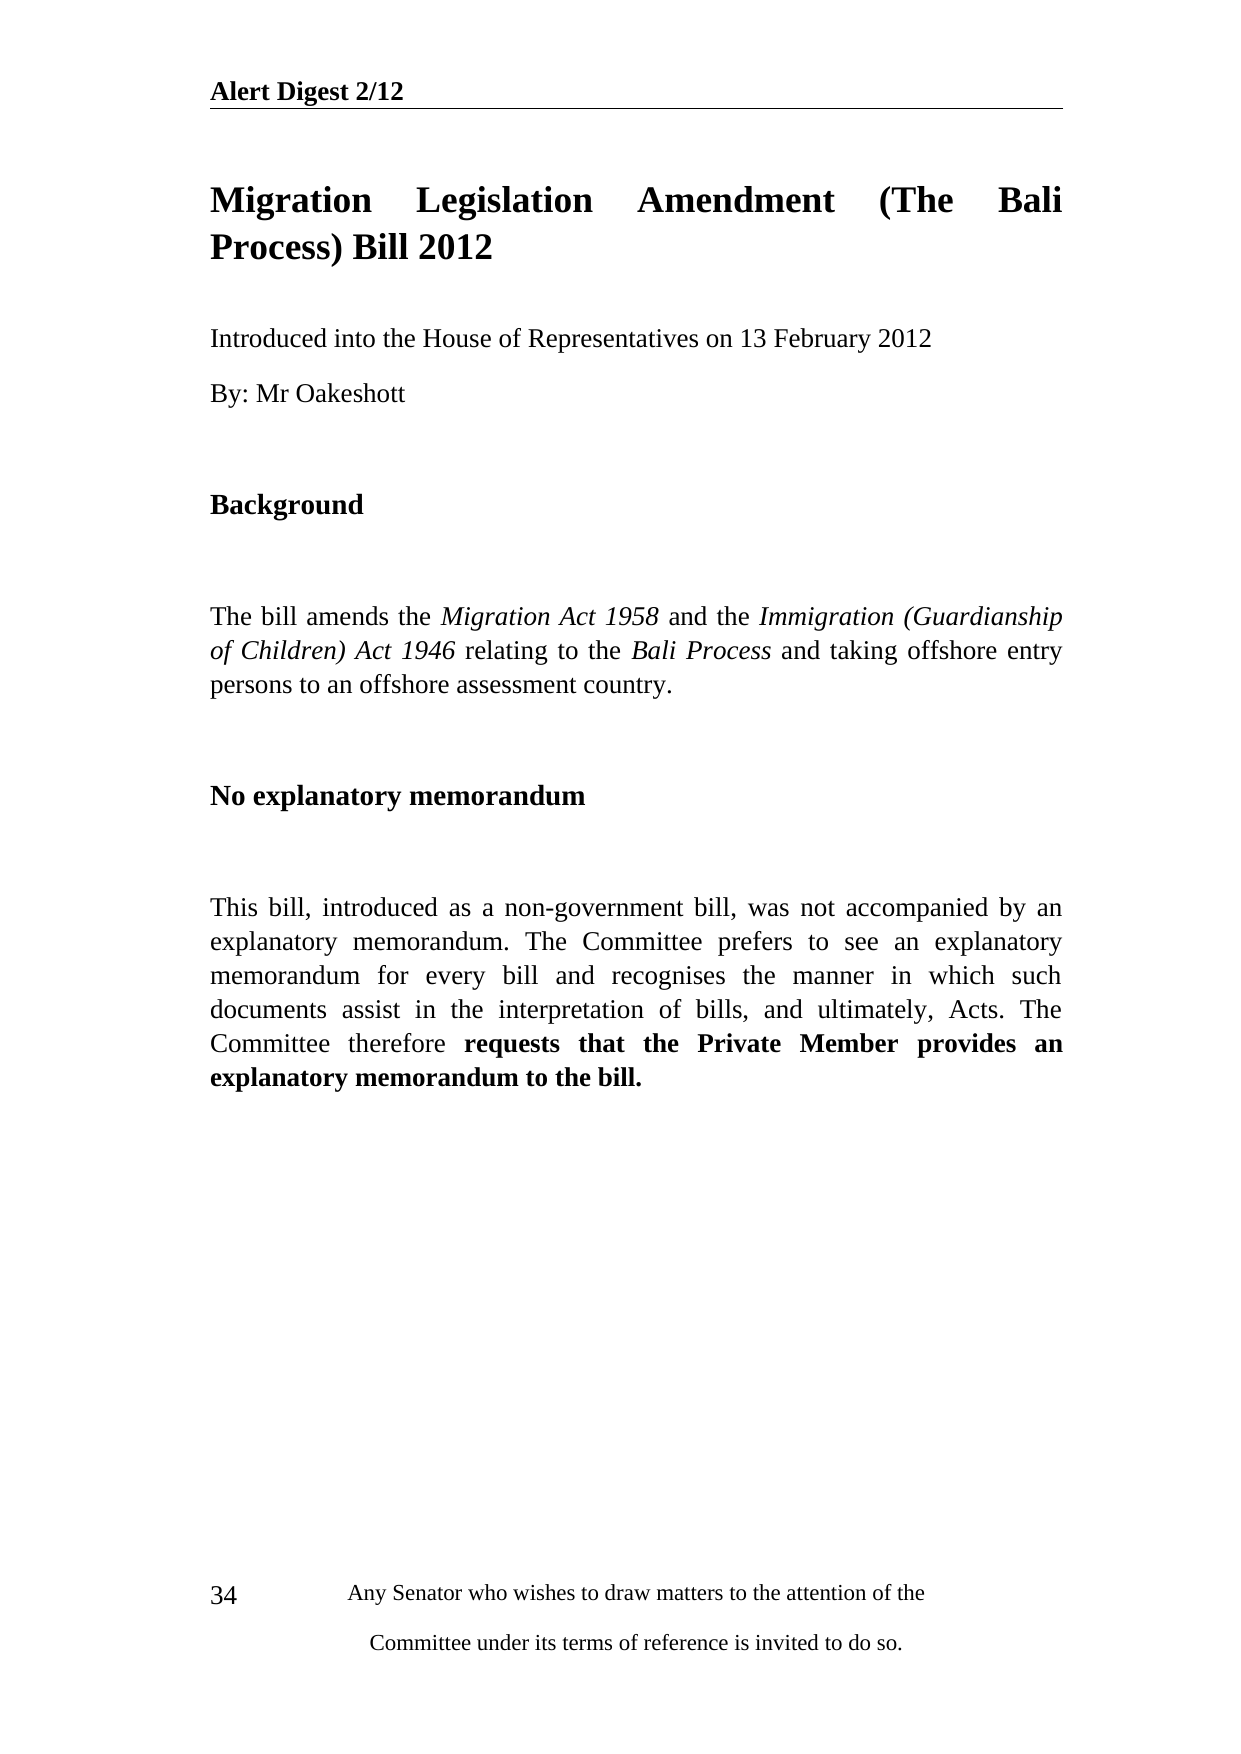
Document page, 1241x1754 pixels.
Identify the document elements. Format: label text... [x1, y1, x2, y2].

text Background [210, 487, 1063, 521]
text Introduced into the House of Representatives on 13 February 2012 [210, 322, 1063, 353]
text This bill, introduced as a non-government bill, was not accompanied by an explanatory memorandum. The Committee prefers to see an explanatory memorandum for every bill and recognises the manner in which such documents assist in the interpretation of bills, and ultimately, Acts. The Committee therefore requests that the Private Member provides an explanatory memorandum to the bill. [210, 891, 1063, 1093]
text The bill amends the Migration Act 1958 and the Immigration (Guardianship of Children) Act 1946 relating to the Bali Process and taking offshore entry persons to an offshore assessment country. [210, 600, 1063, 699]
text Migration Legislation Amendment (The Bali Process) Bill 2012 [210, 177, 1063, 268]
text No explanatory memorandum [210, 778, 1063, 812]
text By: Mr Oakeshott [210, 377, 1063, 408]
